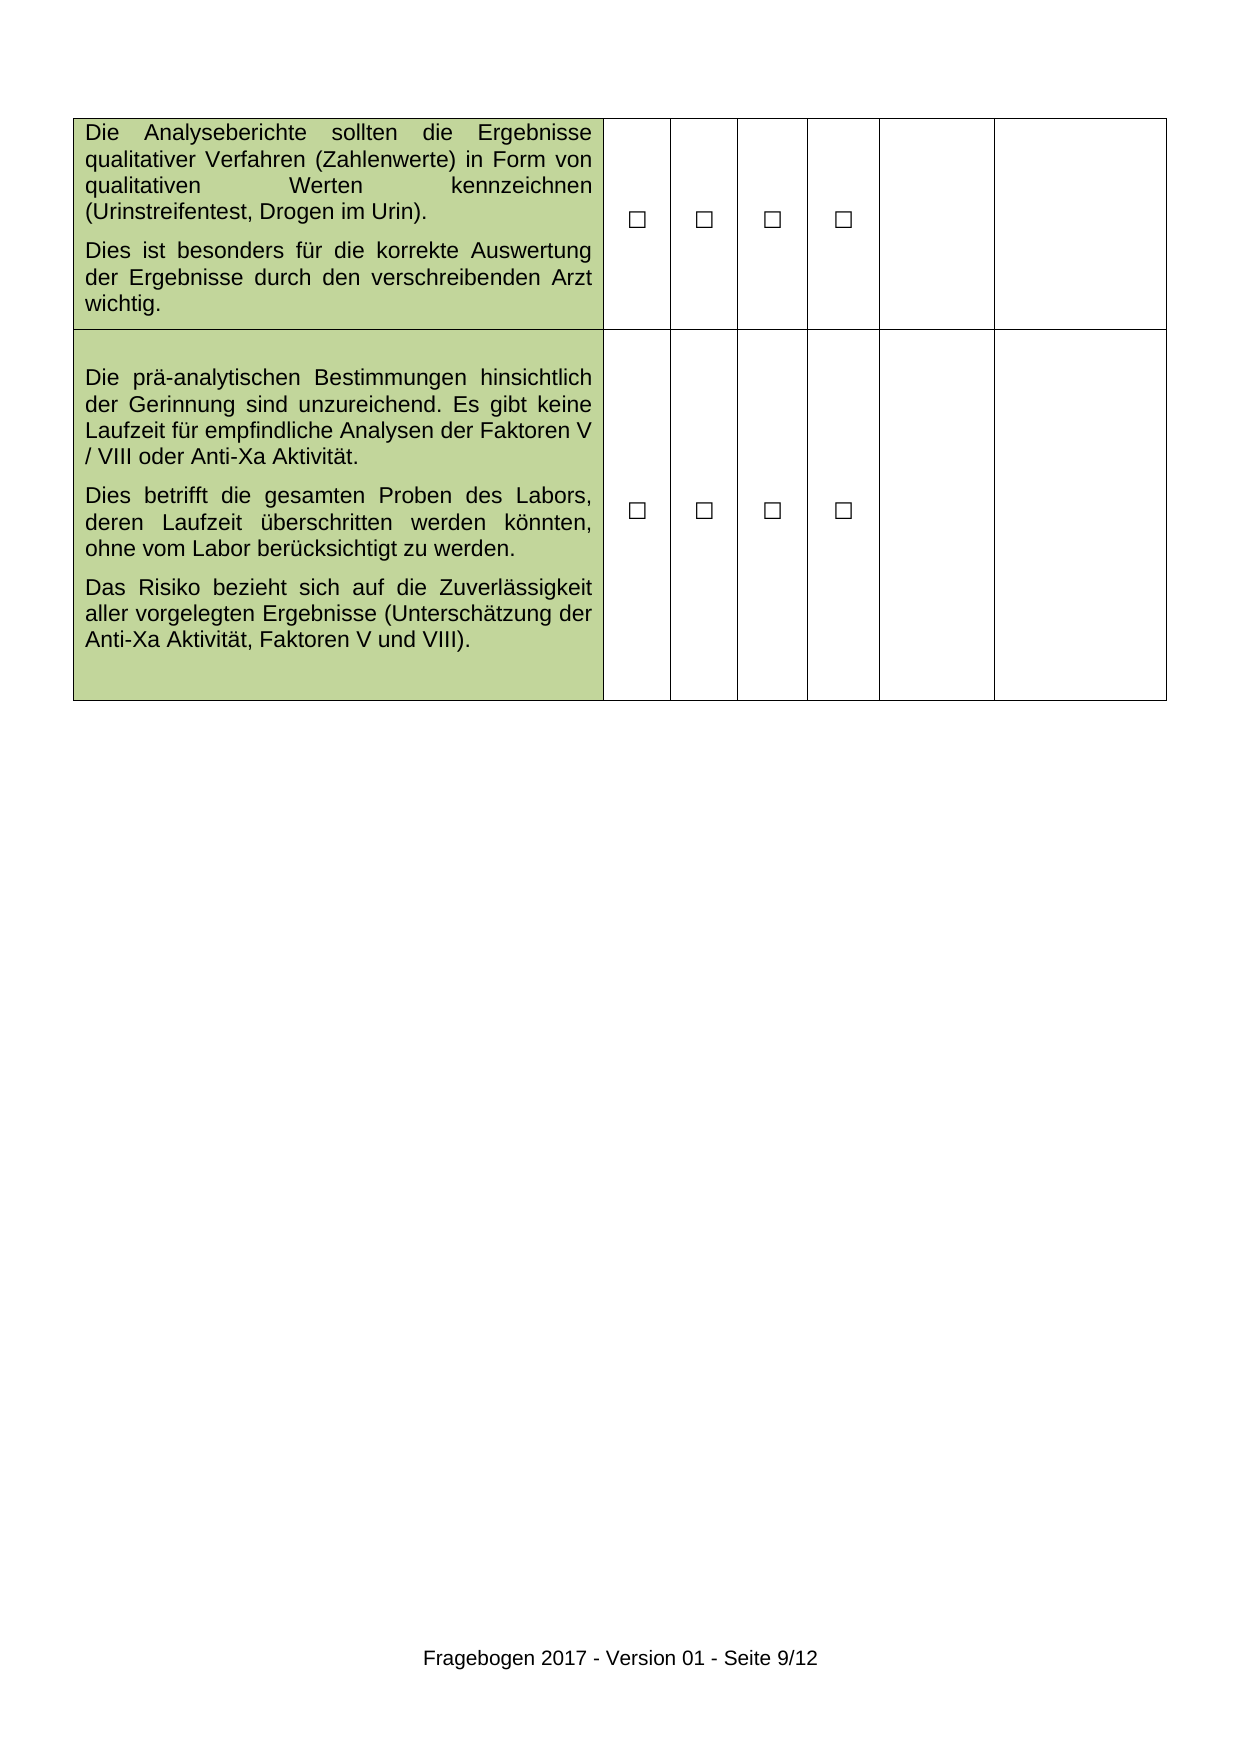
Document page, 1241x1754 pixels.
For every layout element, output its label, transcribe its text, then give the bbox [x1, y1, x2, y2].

table_cell [995, 119, 1166, 329]
table_cell [880, 330, 994, 700]
table_cell Die Analyseberichte sollten die Ergebnisse qualitativer Verfahren (Zahlenwerte) in Form von qualitativen Werten kennzeichnen (Urinstreifentest, Drogen im Urin). Dies ist besonders für die korrekte Auswertung der Ergebnisse durch den verschreibenden Arzt wichtig. [74, 119, 603, 329]
table_cell Die prä-analytischen Bestimmungen hinsichtlich der Gerinnung sind unzureichend. Es gibt keine Laufzeit für empfindliche Analysen der Faktoren V / VIII oder Anti-Xa Aktivität. Dies betrifft die gesamten Proben des Labors, deren Laufzeit überschritten werden könnten, ohne vom Labor berücksichtigt zu werden. Das Risiko bezieht sich auf die Zuverlässigkeit aller vorgelegten Ergebnisse (Unterschätzung der Anti-Xa Aktivität, Faktoren V und VIII). [74, 330, 603, 700]
table_cell [995, 330, 1166, 700]
table_cell [880, 119, 994, 329]
